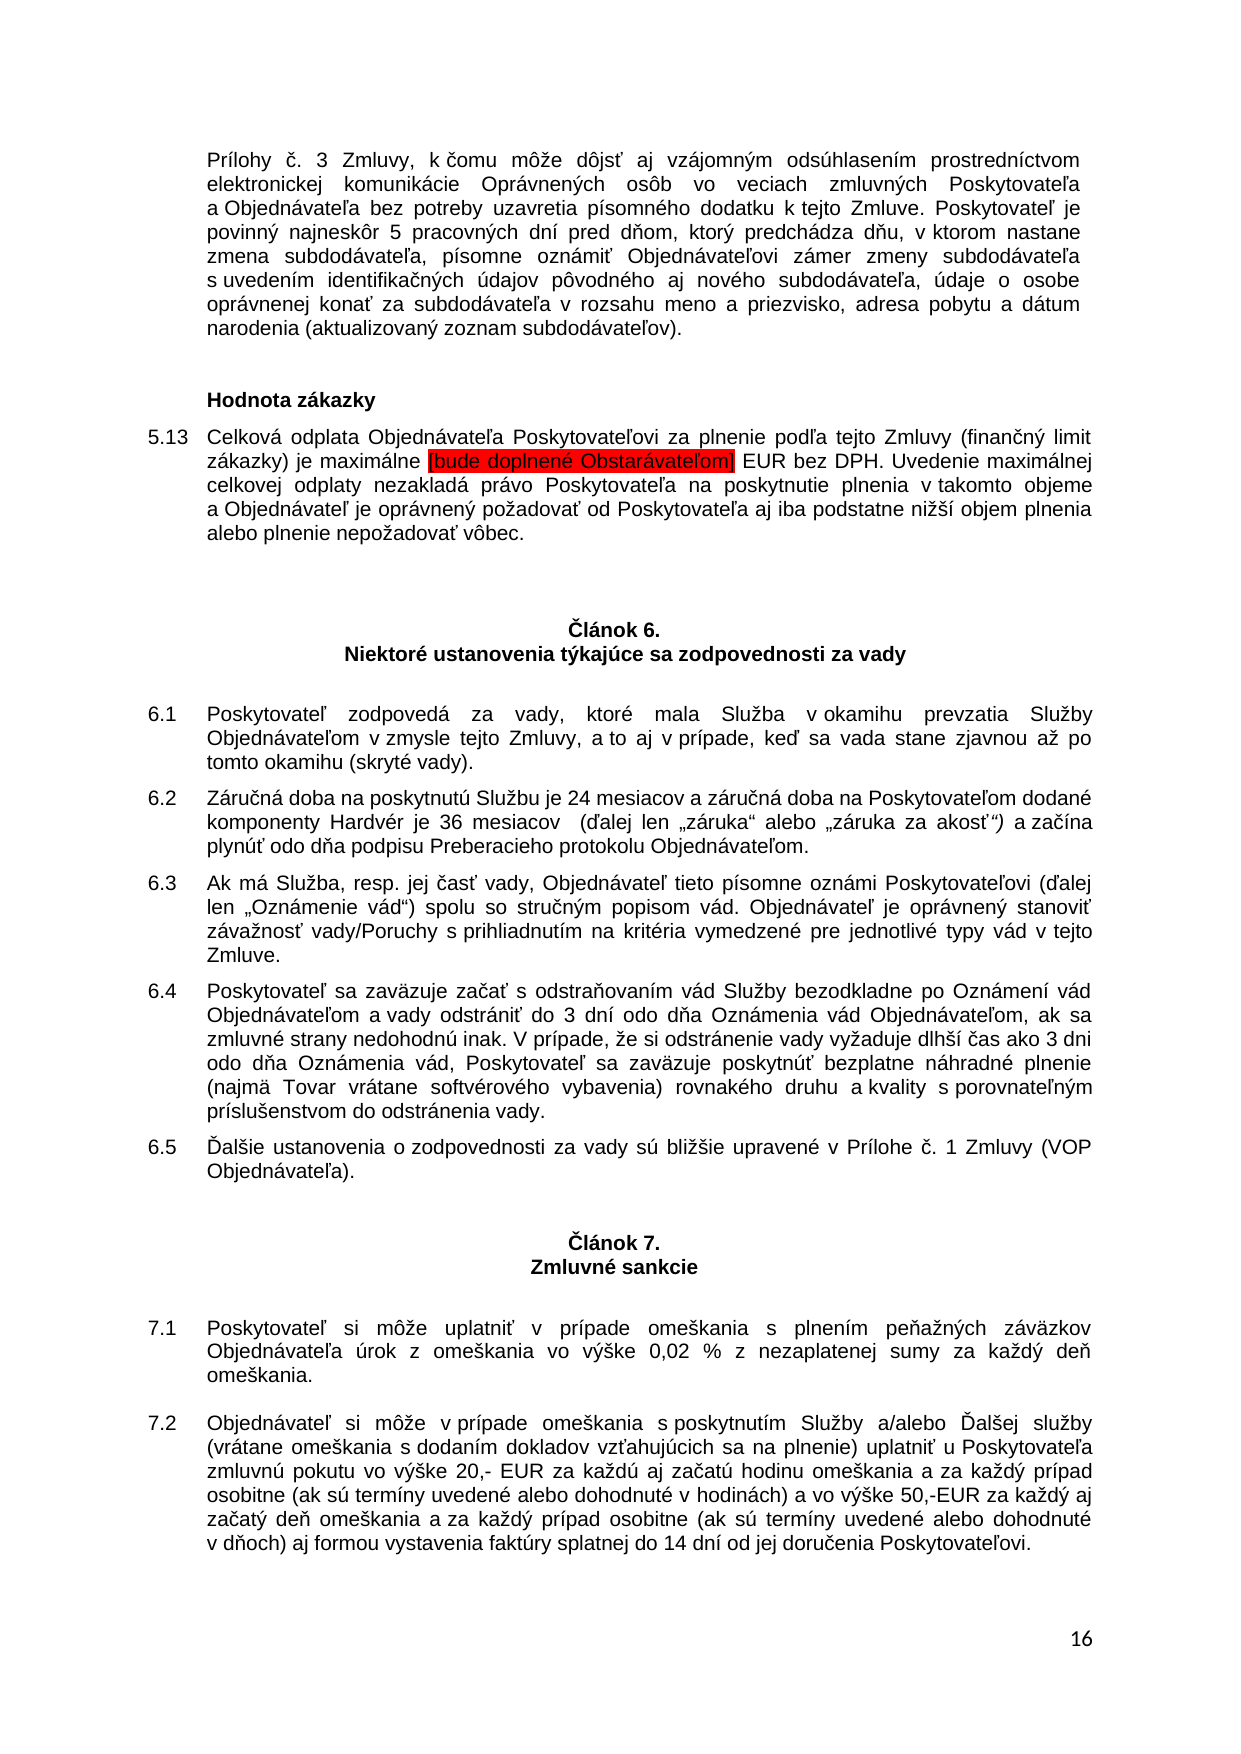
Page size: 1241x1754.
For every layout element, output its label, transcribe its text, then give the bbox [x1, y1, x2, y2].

list Poskytovateľ si môže uplatniť v prípade omeškania s plnením peňažných záväzkov Objednávateľa úrok z omeškania vo výške 0,02 % z nezaplatenej sumy za každý deň omeškania. [148, 1315, 1093, 1387]
text Článok 6. [148, 617, 1081, 641]
list Poskytovateľ zodpovedá za vady, ktoré mala Služba v okamihu prevzatia Služby Objednávateľom v zmysle tejto Zmluvy, a to aj v prípade, keď sa vada stane zjavnou až po tomto okamihu (skryté vady). [148, 702, 1093, 774]
list Ak má Služba, resp. jej časť vady, Objednávateľ tieto písomne oznámi Poskytovateľovi (ďalej len „Oznámenie vád“) spolu so stručným popisom vád. Objednávateľ je oprávnený stanoviť závažnosť vady/Poruchy s prihliadnutím na kritéria vymedzené pre jednotlivé typy vád v tejto Zmluve. [148, 871, 1093, 966]
list Poskytovateľ sa zaväzuje začať s odstraňovaním vád Služby bezodkladne po Oznámení vád Objednávateľom a vady odstrániť do 3 dní odo dňa Oznámenia vád Objednávateľom, ak sa zmluvné strany nedohodnú inak. V prípade, že si odstránenie vady vyžaduje dlhší čas ako 3 dni odo dňa Oznámenia vád, Poskytovateľ sa zaväzuje poskytnúť bezplatne náhradné plnenie (najmä Tovar vrátane softvérového vybavenia) rovnakého druhu a kvality s porovnateľným príslušenstvom do odstránenia vady. [148, 979, 1093, 1123]
text Zmluvné sankcie [148, 1255, 1081, 1279]
text Článok 7. [148, 1231, 1081, 1255]
list Objednávateľ si môže v prípade omeškania s poskytnutím Služby a/alebo Ďalšej služby (vrátane omeškania s dodaním dokladov vzťahujúcich sa na plnenie) uplatniť u Poskytovateľa zmluvnú pokutu vo výške 20,- EUR za každú aj začatú hodinu omeškania a za každý prípad osobitne (ak sú termíny uvedené alebo dohodnuté v hodinách) a vo výške 50,-EUR za každý aj začatý deň omeškania a za každý prípad osobitne (ak sú termíny uvedené alebo dohodnuté v dňoch) aj formou vystavenia faktúry splatnej do 14 dní od jej doručenia Poskytovateľovi. [148, 1411, 1093, 1555]
text Hodnota zákazky [207, 388, 1093, 412]
list Záručná doba na poskytnutú Službu je 24 mesiacov a záručná doba na Poskytovateľom dodané komponenty Hardvér je 36 mesiacov (ďalej len „záruka“ alebo „záruka za akosť“) a začína plynúť odo dňa podpisu Preberacieho protokolu Objednávateľom. [148, 786, 1093, 858]
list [148, 148, 1081, 339]
text Niektoré ustanovenia týkajúce sa zodpovednosti za vady [148, 641, 1081, 665]
list Celková odplata Objednávateľa Poskytovateľovi za plnenie podľa tejto Zmluvy (finančný limit zákazky) je maximálne [bude doplnené Obstarávateľom] EUR bez DPH. Uvedenie maximálnej celkovej odplaty nezakladá právo Poskytovateľa na poskytnutie plnenia v takomto objeme a Objednávateľ je oprávnený požadovať od Poskytovateľa aj iba podstatne nižší objem plnenia alebo plnenie nepožadovať vôbec. [148, 425, 1093, 544]
list Ďalšie ustanovenia o zodpovednosti za vady sú bližšie upravené v Prílohe č. 1 Zmluvy (VOP Objednávateľa). [148, 1135, 1093, 1183]
